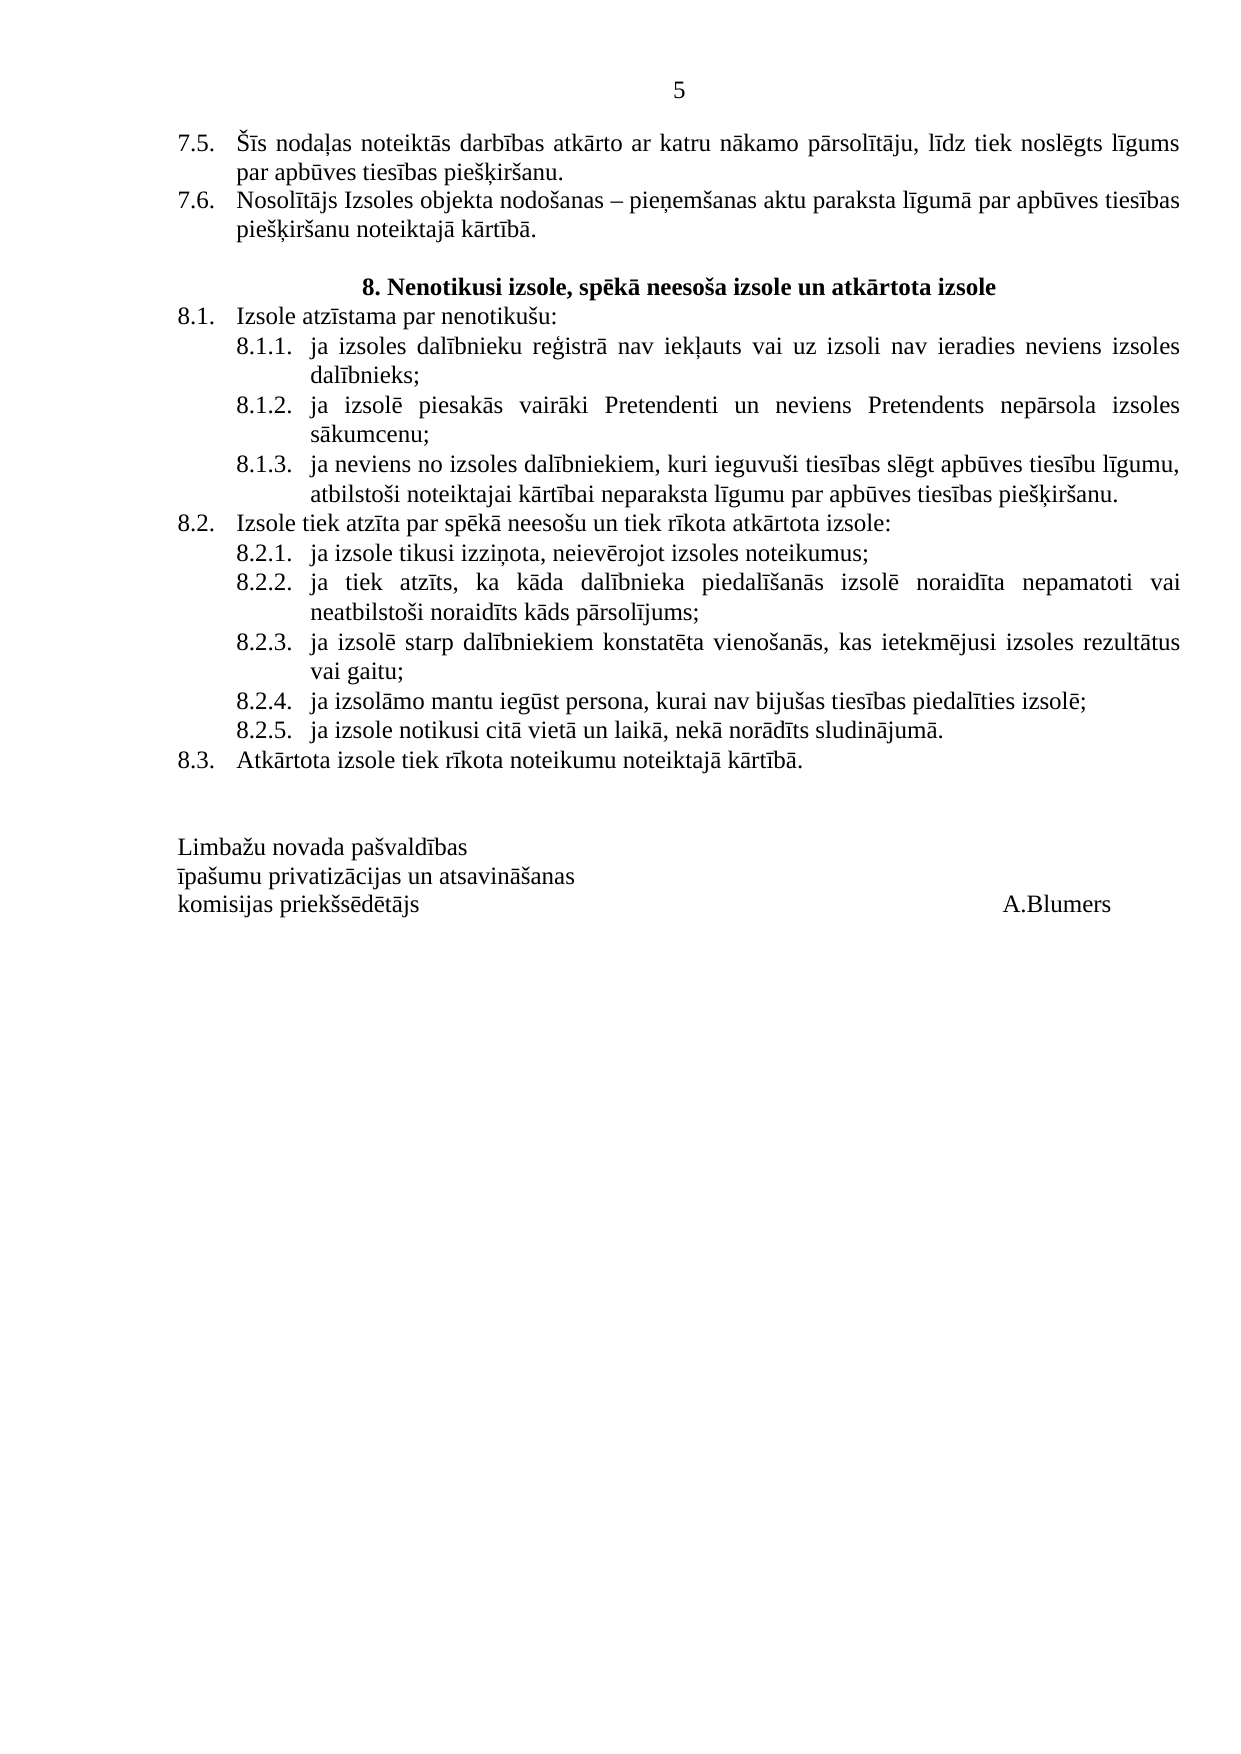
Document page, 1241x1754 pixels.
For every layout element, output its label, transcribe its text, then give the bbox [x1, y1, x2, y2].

list ja izsole notikusi citā vietā un laikā, nekā norādīts sludinājumā. [236, 715, 1181, 744]
list ja tiek atzīts, ka kāda dalībnieka piedalīšanās izsolē noraidīta nepamatoti vai neatbilstoši noraidīts kāds pārsolījums; [236, 567, 1181, 626]
list Izsole tiek atzīta par spēkā neesošu un tiek rīkota atkārtota izsole: [177, 508, 1181, 537]
list ja izsolē starp dalībniekiem konstatēta vienošanās, kas ietekmējusi izsoles rezultātus vai gaitu; [236, 627, 1181, 685]
list ja izsolāmo mantu iegūst persona, kurai nav bijušas tiesības piedalīties izsolē; [236, 686, 1181, 714]
list ja izsoles dalībnieku reģistrā nav iekļauts vai uz izsoli nav ieradies neviens izsoles dalībnieks; [236, 331, 1181, 389]
list Nosolītājs Izsoles objekta nodošanas – pieņemšanas aktu paraksta līgumā par apbūves tiesības piešķiršanu noteiktajā kārtībā. [177, 185, 1181, 243]
list ja izsolē piesakās vairāki Pretendenti un neviens Pretendents nepārsola izsoles sākumcenu; [236, 390, 1181, 448]
list Atkārtota izsole tiek rīkota noteikumu noteiktajā kārtībā. [177, 745, 1181, 774]
text komisijas priekšsēdētājs A.Blumers [177, 889, 1181, 918]
text 8. Nenotikusi izsole, spēkā neesoša izsole un atkārtota izsole [177, 272, 1181, 300]
list Šīs nodaļas noteiktās darbības atkārto ar katru nākamo pārsolītāju, līdz tiek noslēgts līgums par apbūves tiesības piešķiršanu. [177, 128, 1181, 185]
text Limbažu novada pašvaldības [177, 832, 1181, 861]
list ja izsole tikusi izziņota, neievērojot izsoles noteikumus; [236, 538, 1181, 567]
text īpašumu privatizācijas un atsavināšanas [177, 861, 1181, 889]
list Izsole atzīstama par nenotikušu: [177, 301, 1181, 330]
list ja neviens no izsoles dalībniekiem, kuri ieguvuši tiesības slēgt apbūves tiesību līgumu, atbilstoši noteiktajai kārtībai neparaksta līgumu par apbūves tiesības piešķiršanu. [236, 449, 1181, 507]
